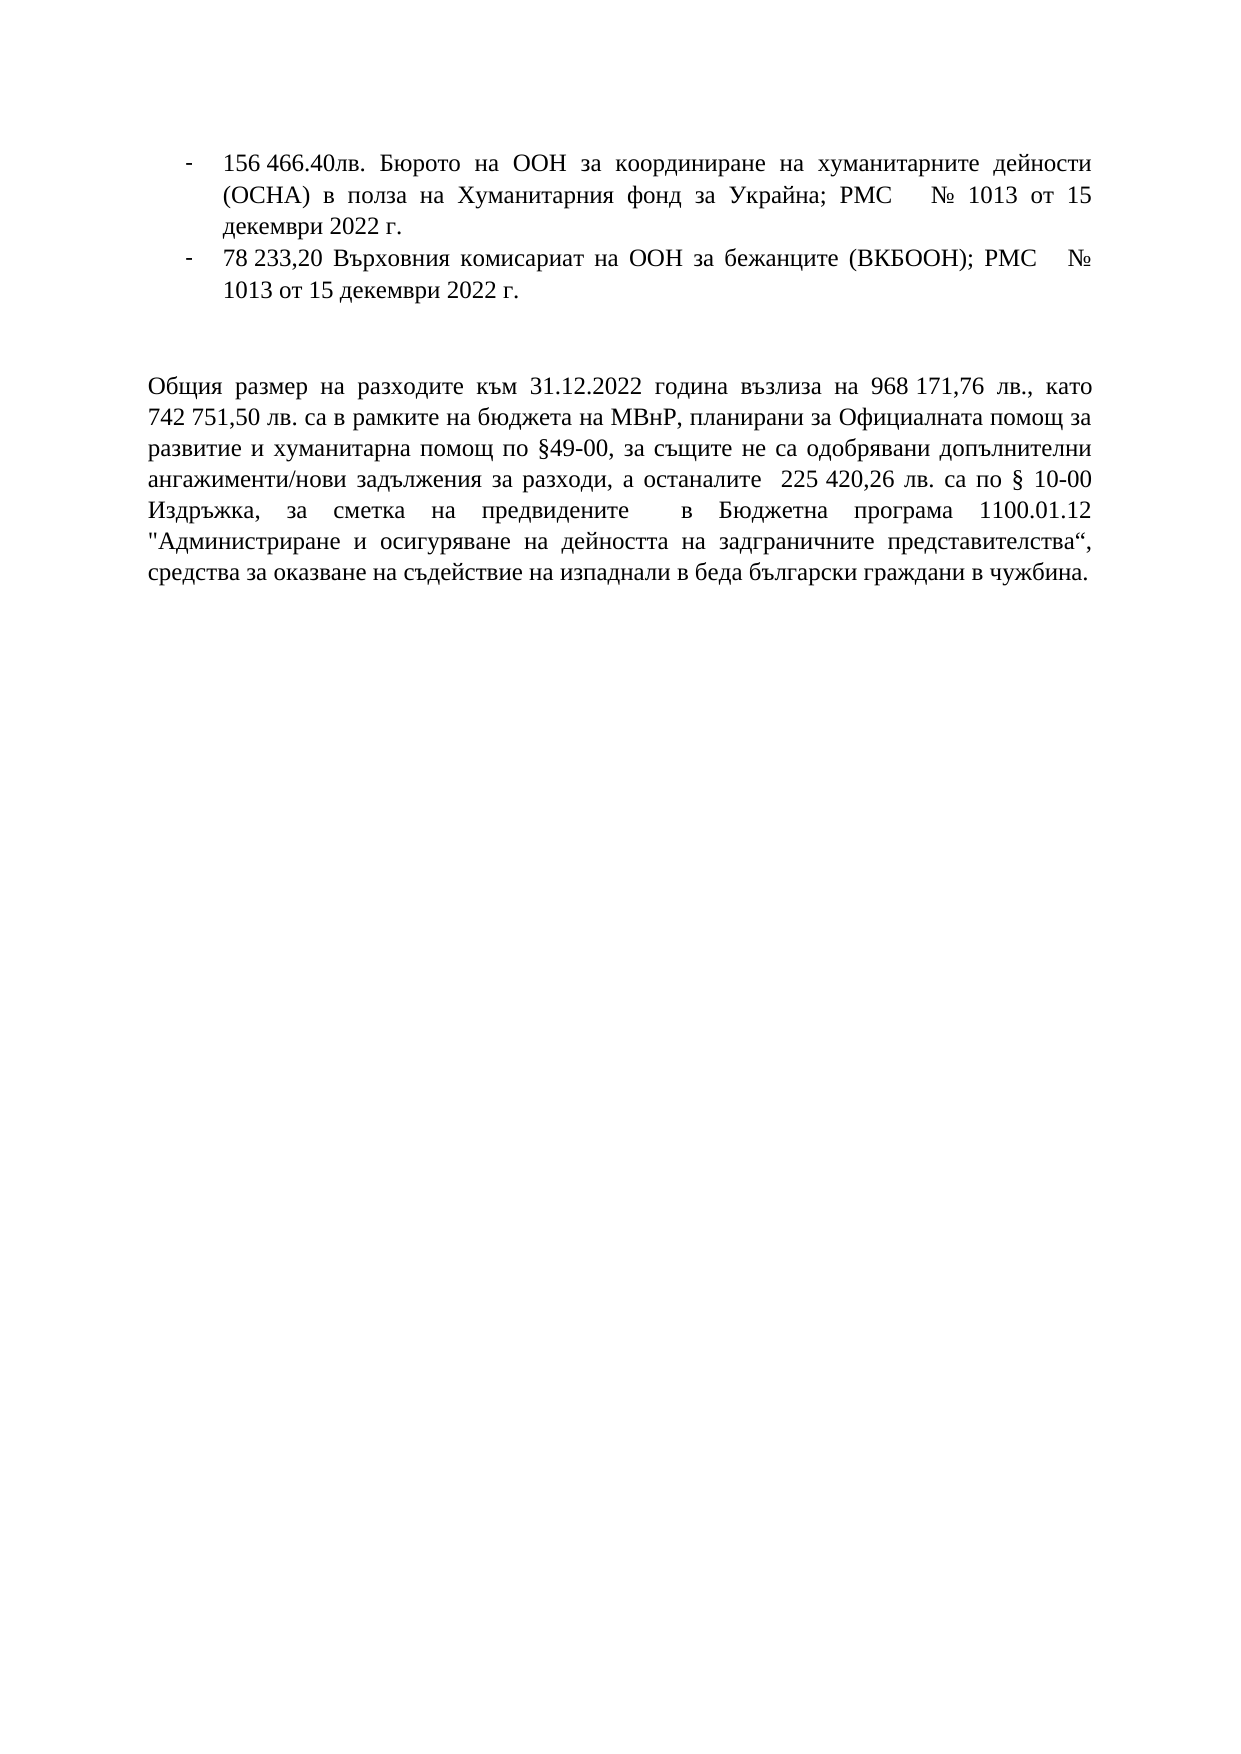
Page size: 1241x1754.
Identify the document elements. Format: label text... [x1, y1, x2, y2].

list 156 466.40лв. Бюрото на ООН за координиране на хуманитарните дейности (OCHA) в полза на Хуманитарния фонд за Украйна; РМС № 1013 от 15 декември 2022 г. [185, 148, 1093, 240]
text Общия размер на разходите към 31.12.2022 година възлиза на 968 171,76 лв., като 742 751,50 лв. са в рамките на бюджета на МВнР, планирани за Официалната помощ за развитие и хуманитарна помощ по §49-00, за същите не са одобрявани допълнителни ангажименти/нови задължения за разходи, а останалите 225 420,26 лв. са по § 10-00 Издръжка, за сметка на предвидените в Бюджетна програма 1100.01.12 "Администриране и осигуряване на дейността на задграничните представителства“, средства за оказване на съдействие на изпаднали в беда български граждани в чужбина. [148, 371, 1093, 586]
list 78 233,20 Върховния комисариат на ООН за бежанците (ВКБООН); РМС № 1013 от 15 декември 2022 г. [185, 242, 1093, 304]
